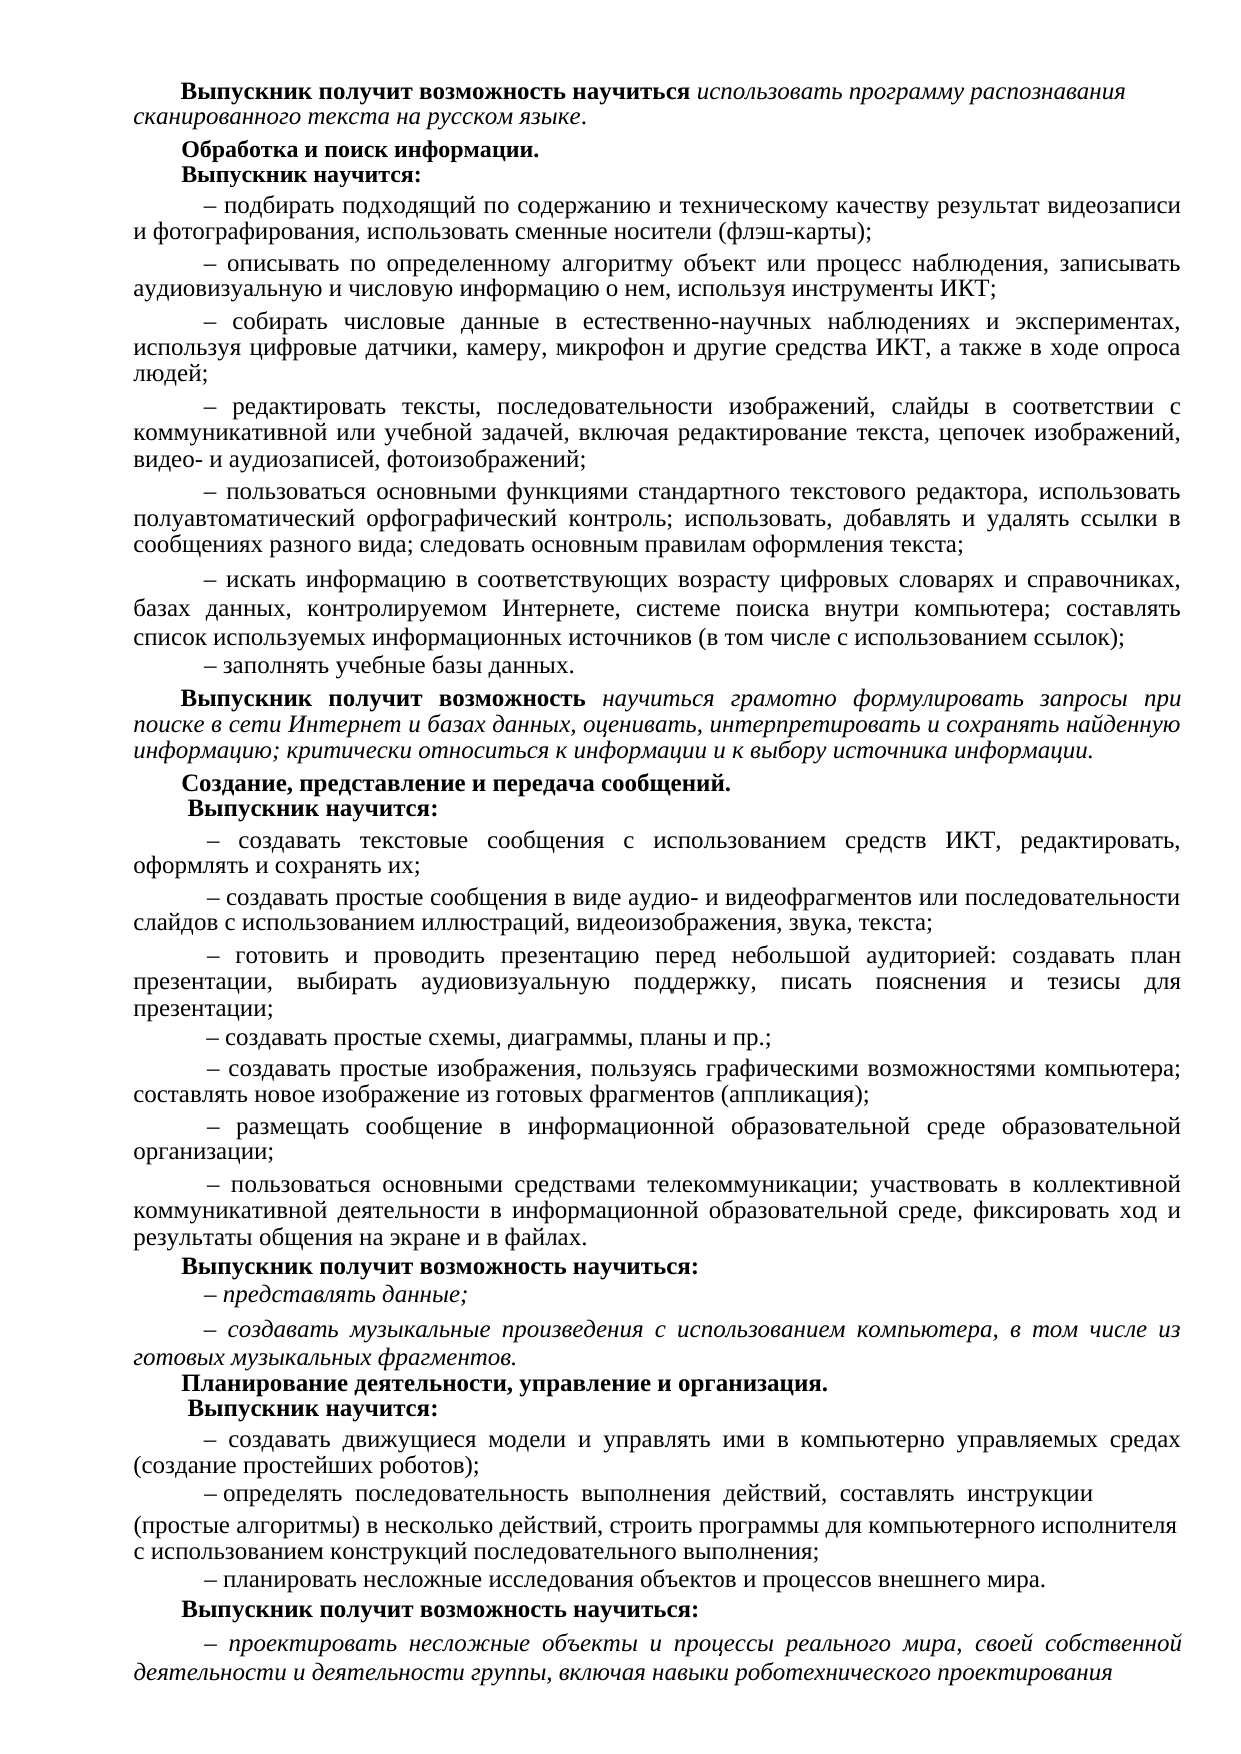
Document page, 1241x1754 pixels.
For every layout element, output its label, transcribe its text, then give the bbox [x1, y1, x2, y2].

text Обработка и поиск информации. Выпускник научится: [181, 137, 548, 188]
text Выпускник получит возможность научиться: [181, 1251, 1182, 1279]
text – определять последовательность выполнения действий, составлять инструкции [204, 1478, 1182, 1507]
text – создавать простые схемы, диаграммы, планы и пр.; [206, 1022, 1182, 1050]
text – создавать музыкальные произведения с использованием компьютера, в том числе из готовых музыкальных фрагментов. [133, 1314, 1182, 1371]
text – представлять данные; [204, 1279, 1182, 1308]
text – создавать простые изображения, пользуясь графическими возможностями компьютера; составлять новое изображение из готовых фрагментов (аппликация); [133, 1056, 1182, 1108]
text Создание, представление и передача сообщений. [181, 771, 1182, 797]
text – пользоваться основными средствами телекоммуникации; участвовать в коллективной коммуникативной деятельности в информационной образовательной среде, фиксировать ход и результаты общения на экране и в файлах. [133, 1171, 1182, 1250]
text – планировать несложные исследования объектов и процессов внешнего мира. [204, 1564, 1182, 1593]
text – собирать числовые данные в естественно-научных наблюдениях и экспериментах, используя цифровые датчики, камеру, микрофон и другие средства ИКТ, а также в ходе опроса людей; [133, 308, 1182, 387]
text – искать информацию в соответствующих возрасту цифровых словарях и справочниках, базах данных, контролируемом Интернете, системе поиска внутри компьютера; составлять список используемых информационных источников (в том числе с использованием ссылок); [133, 564, 1182, 650]
text Выпускник научится: [181, 797, 726, 822]
text – проектировать несложные объекты и процессы реального мира, своей собственной деятельности и деятельности группы, включая навыки роботехнического проектирования [133, 1628, 1182, 1685]
text – создавать текстовые сообщения с использованием средств ИКТ, редактировать, оформлять и сохранять их; [133, 828, 1182, 879]
text – пользоваться основными функциями стандартного текстового редактора, использовать полуавтоматический орфографический контроль; использовать, добавлять и удалять ссылки в сообщениях разного вида; следовать основным правилам оформления текста; [133, 479, 1182, 558]
text (простые алгоритмы) в несколько действий, строить программы для компьютерного исполнителя с использованием конструкций последовательного выполнения; [133, 1513, 1182, 1564]
text – подбирать подходящий по содержанию и техническому качеству результат видеозаписи и фотографирования, использовать сменные носители (флэш-карты); [133, 193, 1182, 244]
text Выпускник получит возможность научиться использовать программу распознавания сканированного текста на русском языке. [133, 79, 1182, 130]
text – заполнять учебные базы данных. [204, 650, 1182, 679]
text – описывать по определенному алгоритму объект или процесс наблюдения, записывать аудиовизуальную и числовую информацию о нем, используя инструменты ИКТ; [133, 251, 1182, 302]
text Выпускник получит возможность научиться грамотно формулировать запросы при поиске в сети Интернет и базах данных, оценивать, интерпретировать и сохранять найденную информацию; критически относиться к информации и к выбору источника информации. [133, 685, 1182, 764]
text Выпускник научится: [181, 1396, 821, 1422]
text Планирование деятельности, управление и организация. [181, 1371, 1182, 1396]
text – создавать движущиеся модели и управлять ими в компьютерно управляемых средах (создание простейших роботов); [133, 1427, 1182, 1478]
text – создавать простые сообщения в виде аудио- и видеофрагментов или последовательности слайдов с использованием иллюстраций, видеоизображения, звука, текста; [133, 885, 1182, 936]
text – размещать сообщение в информационной образовательной среде образовательной организации; [133, 1114, 1182, 1165]
text – редактировать тексты, последовательности изображений, слайды в соответствии с коммуникативной или учебной задачей, включая редактирование текста, цепочек изображений, видео- и аудиозаписей, фотоизображений; [133, 393, 1182, 473]
text – готовить и проводить презентацию перед небольшой аудиторией: создавать план презентации, выбирать аудиовизуальную поддержку, писать пояснения и тезисы для презентации; [133, 942, 1182, 1022]
text Выпускник получит возможность научиться: [181, 1594, 1182, 1622]
